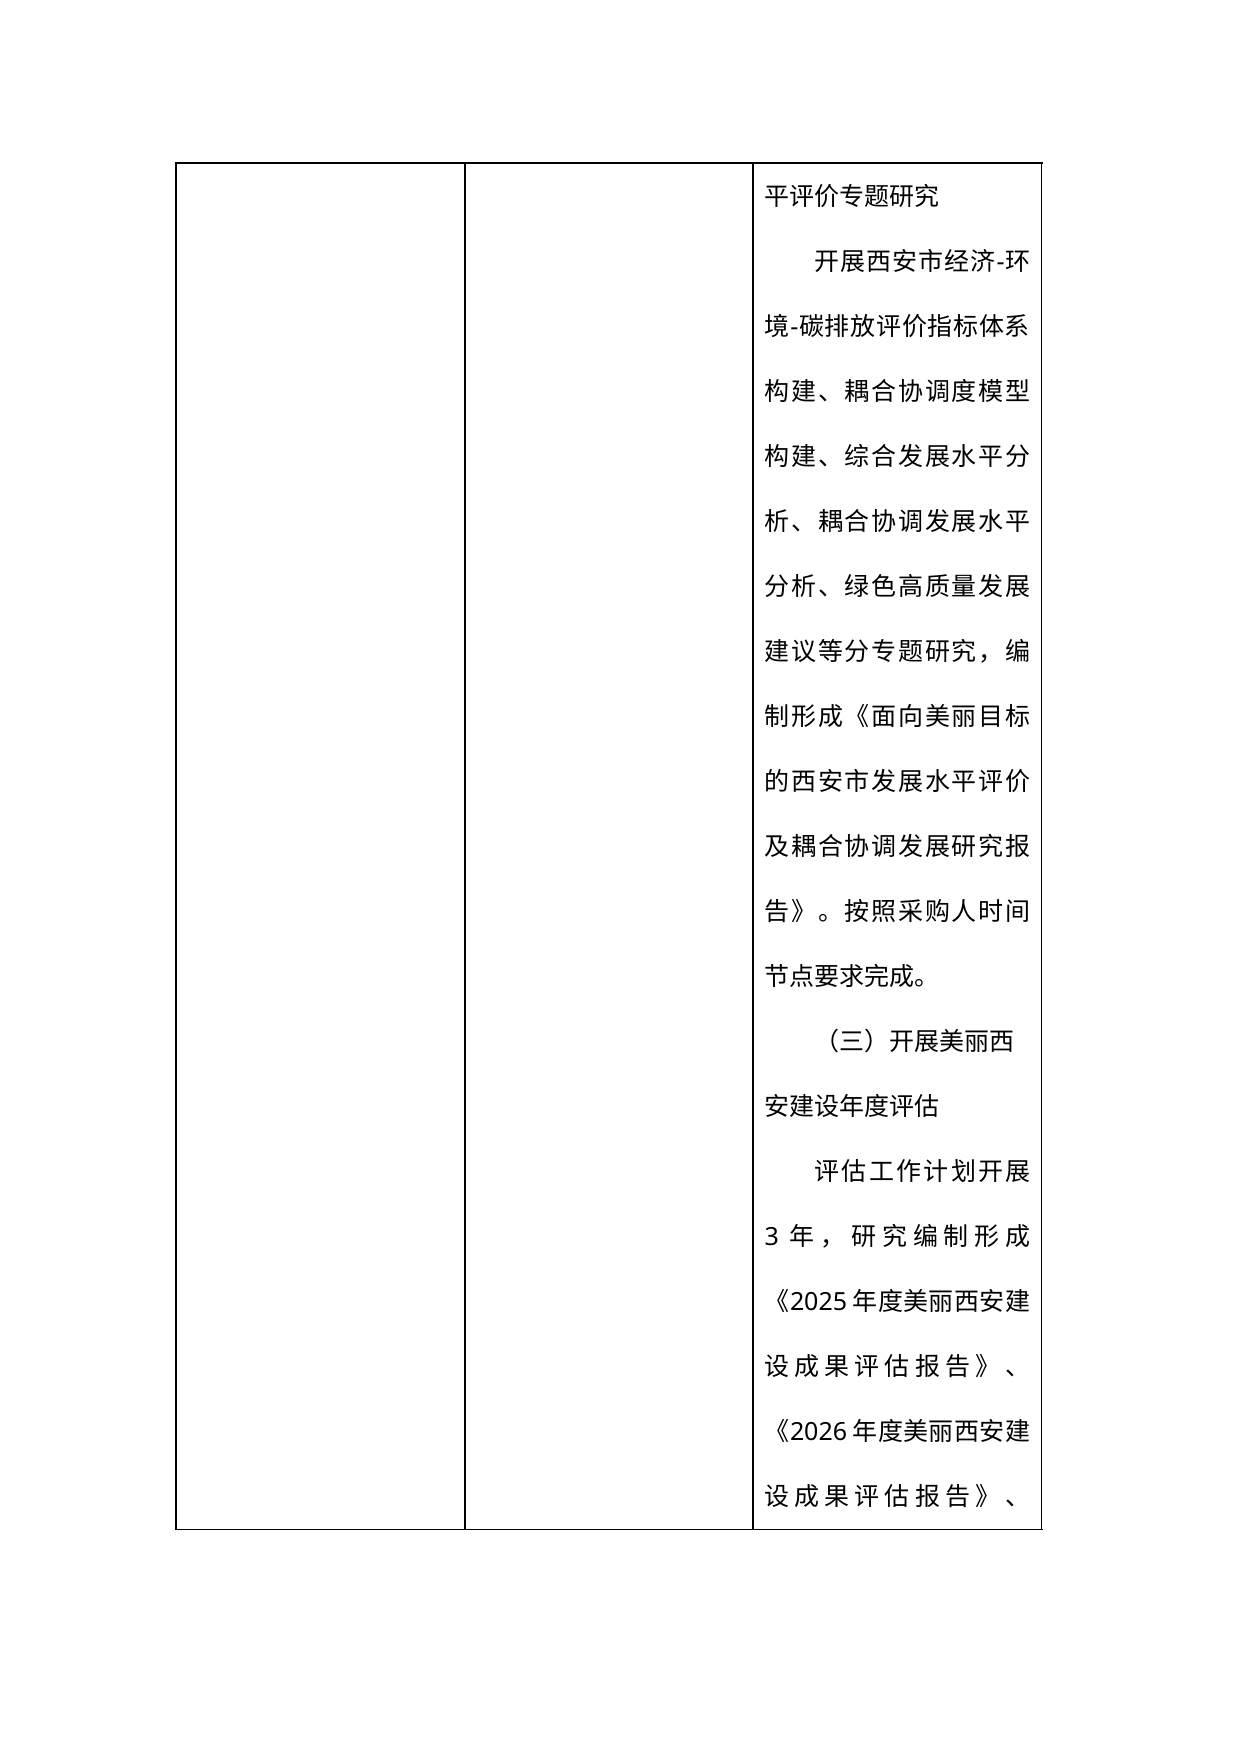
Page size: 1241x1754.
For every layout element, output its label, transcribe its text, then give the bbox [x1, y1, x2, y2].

table_cell [466, 164, 752, 1528]
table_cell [754, 164, 1041, 1528]
table_cell 1 [177, 164, 464, 1528]
